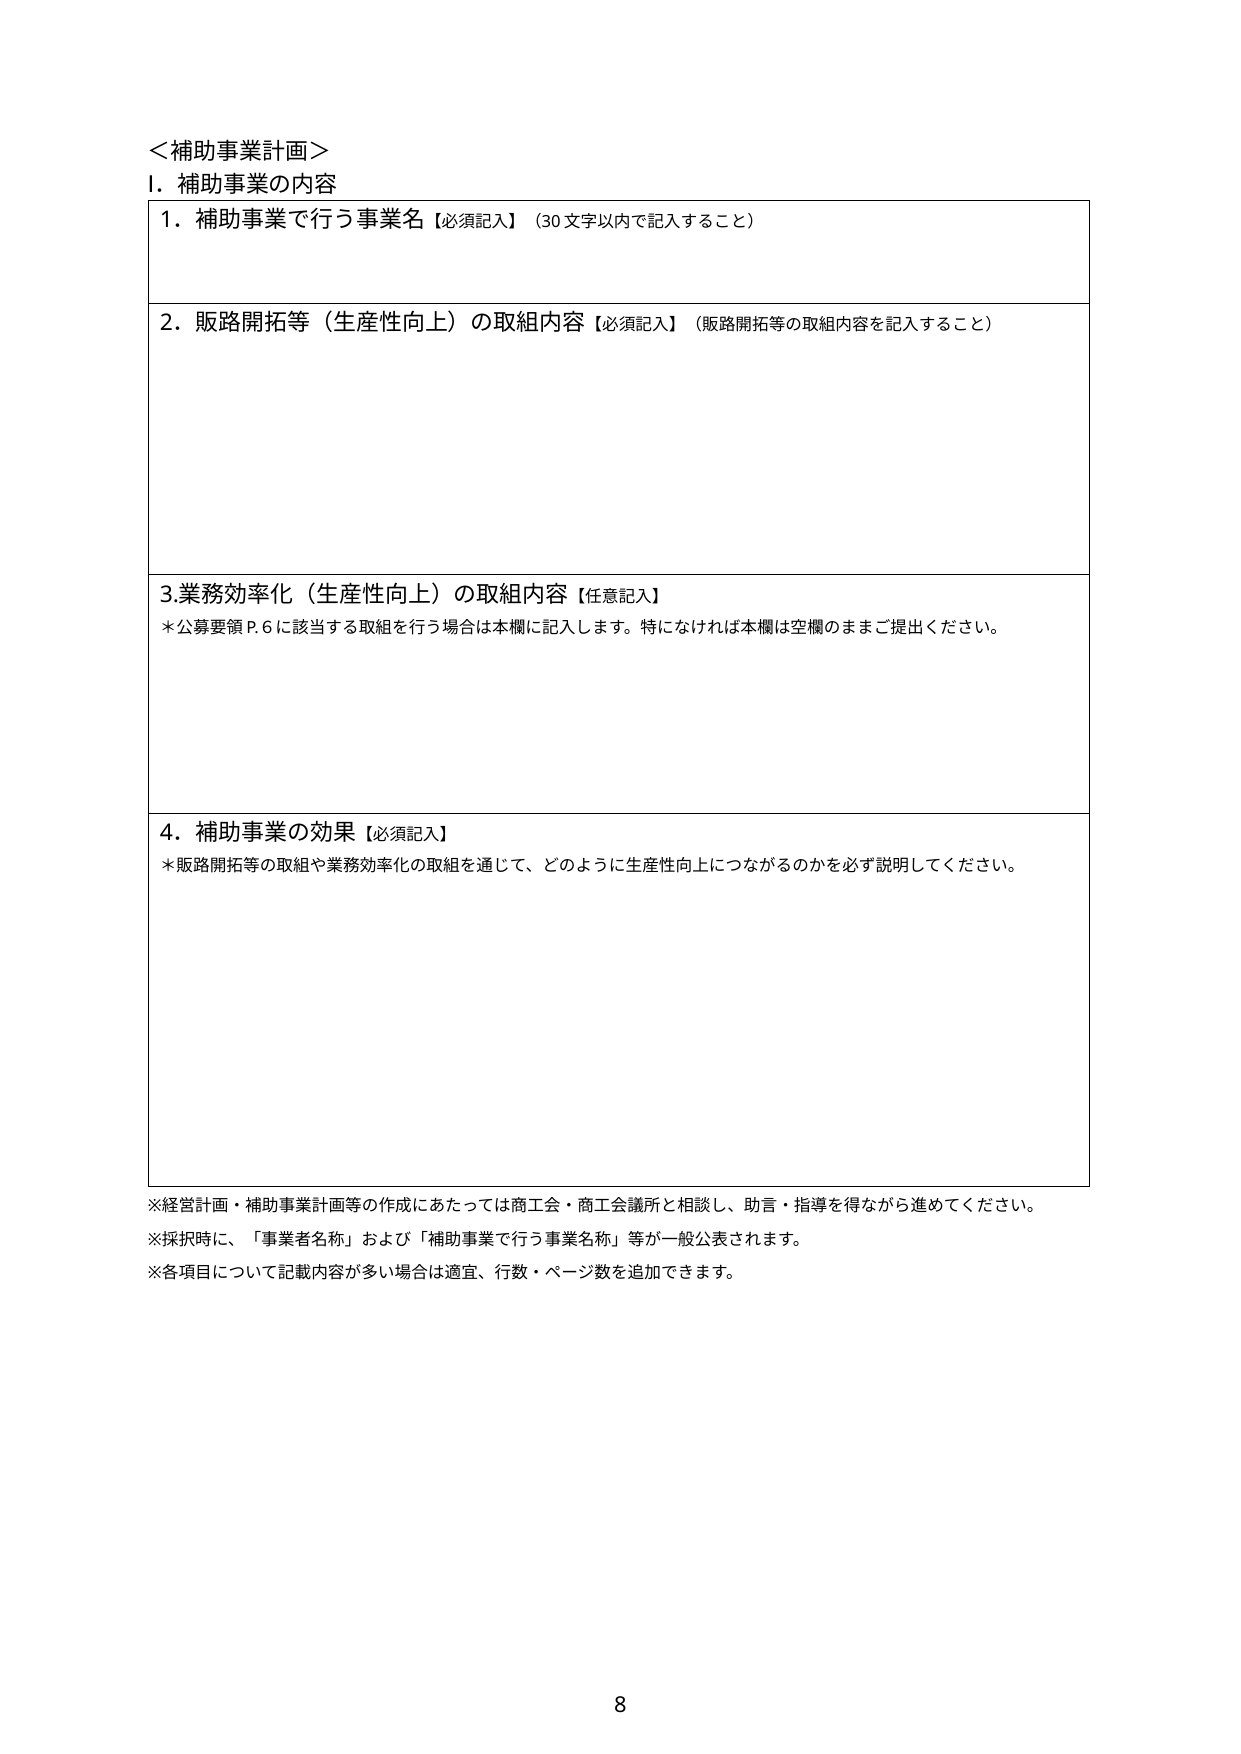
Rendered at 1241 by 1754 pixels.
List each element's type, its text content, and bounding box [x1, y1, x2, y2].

text ※採択時に、「事業者名称」および「補助事業で行う事業名称」等が一般公表されます。 [148, 1221, 1092, 1254]
table_cell 2．販路開拓等（生産性向上）の取組内容【必須記入】（販路開拓等の取組内容を記入すること） [149, 304, 1089, 574]
table_cell 3.業務効率化（生産性向上）の取組内容【任意記入】 ＊公募要領P.６に該当する取組を行う場合は本欄に記入します。特になければ本欄は空欄のままご提出ください。 [149, 575, 1089, 812]
table_header 1．補助事業で行う事業名【必須記入】（30文字以内で記入すること） [149, 201, 1089, 302]
text ※各項目について記載内容が多い場合は適宜、行数・ページ数を追加できます。 [148, 1254, 1092, 1288]
text Ⅰ．補助事業の内容 [145, 166, 1092, 200]
text ※経営計画・補助事業計画等の作成にあたっては商工会・商工会議所と相談し、助言・指導を得ながら進めてください。 [148, 1187, 1092, 1221]
table_cell 4．補助事業の効果【必須記入】 ＊販路開拓等の取組や業務効率化の取組を通じて、どのように生産性向上につながるのかを必ず説明してください。 [149, 814, 1089, 1186]
text ＜補助事業計画＞ [148, 132, 1092, 166]
